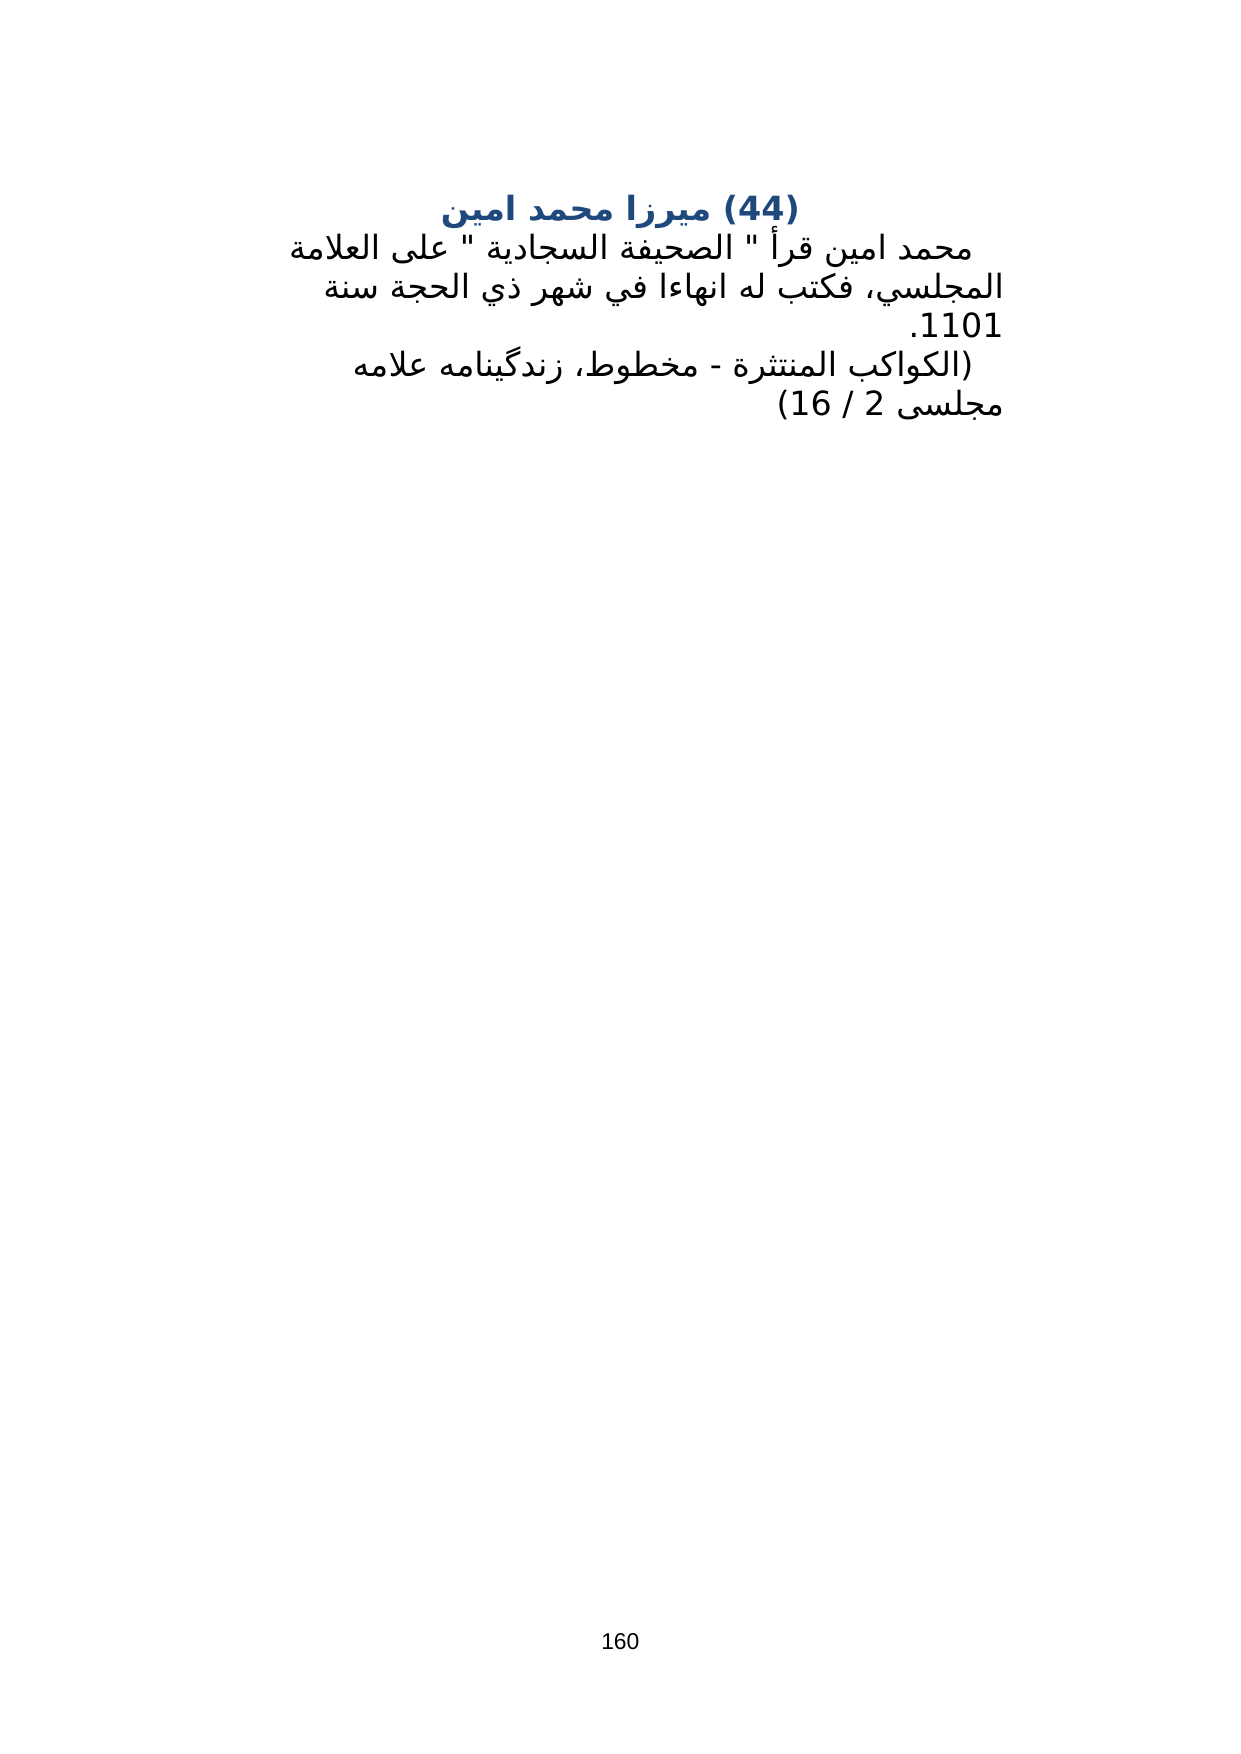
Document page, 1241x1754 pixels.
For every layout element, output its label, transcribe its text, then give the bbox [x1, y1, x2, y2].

subtitle (44) ميرزا محمد امين [236, 190, 1004, 228]
text محمد امين قرأ " الصحيفة السجادية " على العلامة المجلسي، فكتب له انهاء‌ا في شهر ذي الحجة سنة 1101. [236, 228, 1004, 345]
text (الكواكب المنتثرة - مخطوط، زندگينامه علامه مجلسى 2 / 16) [236, 345, 1004, 423]
